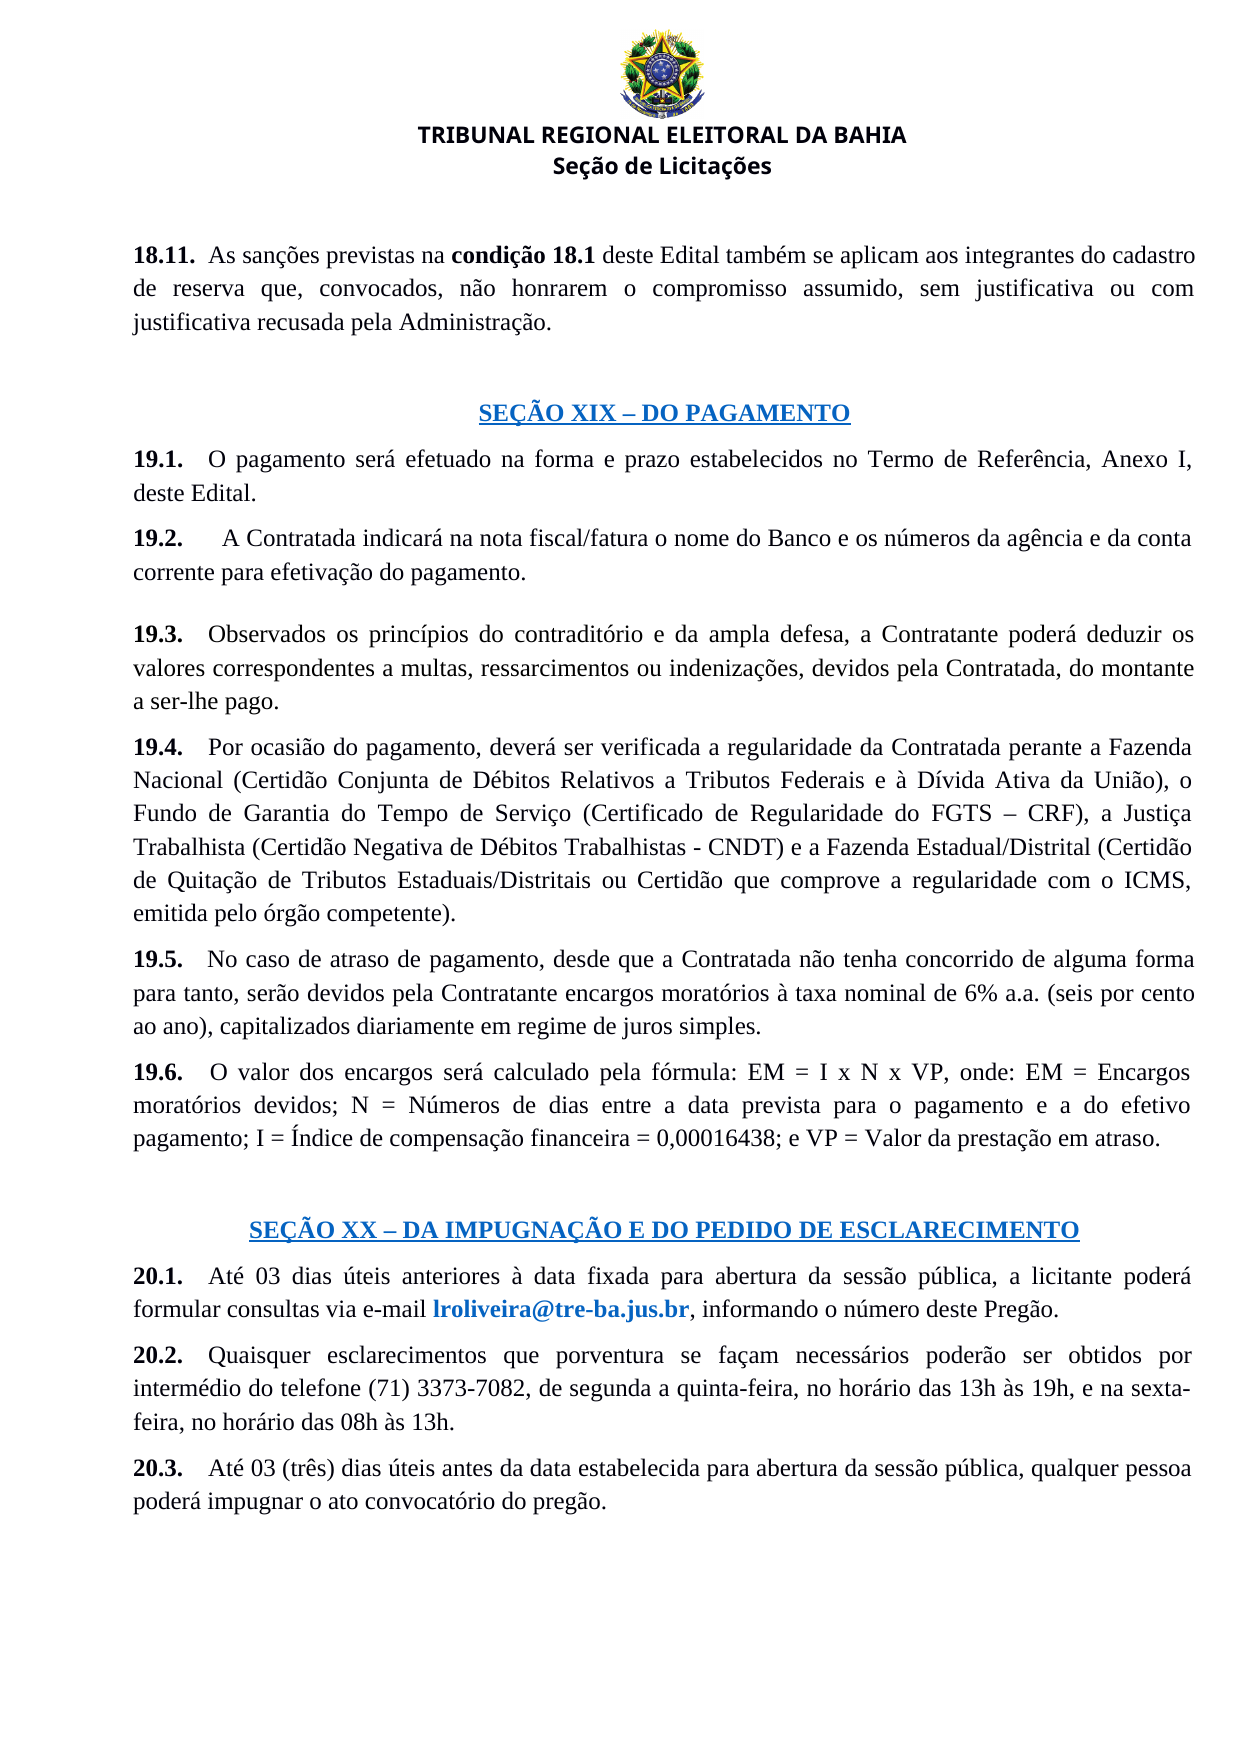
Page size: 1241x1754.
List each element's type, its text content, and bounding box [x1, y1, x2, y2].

text 20.1. Até 03 dias úteis anteriores à data fixada para abertura da sessão pública, a licitante poderá formular consultas via e-mail lroliveira@tre-ba.jus.br, informando o número deste Pregão. [133, 1258, 1193, 1324]
text 18.11. As sanções previstas na condição 18.1 deste Edital também se aplicam aos integrantes do cadastro de reserva que, convocados, não honrarem o compromisso assumido, sem justificativa ou com justificativa recusada pela Administração. [133, 237, 1196, 337]
text SEÇÃO XX – DA IMPUGNAÇÃO E DO PEDIDO DE ESCLARECIMENTO [133, 1212, 1196, 1245]
text 19.1. O pagamento será efetuado na forma e prazo estabelecidos no Termo de Referência, Anexo I, deste Edital. [133, 441, 1193, 508]
text 20.3. Até 03 (três) dias úteis antes da data estabelecida para abertura da sessão pública, qualquer pessoa poderá impugnar o ato convocatório do pregão. [133, 1449, 1193, 1516]
text SEÇÃO XIX – DO PAGAMENTO [133, 395, 1196, 428]
text 19.3. Observados os princípios do contraditório e da ampla defesa, a Contratante poderá deduzir os valores correspondentes a multas, ressarcimentos ou indenizações, devidos pela Contratada, do montante a ser-lhe pago. [133, 616, 1196, 716]
text 20.2. Quaisquer esclarecimentos que porventura se façam necessários poderão ser obtidos por intermédio do telefone (71) 3373-7082, de segunda a quinta-feira, no horário das 13h às 19h, e na sexta-feira, no horário das 08h às 13h. [133, 1337, 1193, 1437]
text 19.5. No caso de atraso de pagamento, desde que a Contratada não tenha concorrido de alguma forma para tanto, serão devidos pela Contratante encargos moratórios à taxa nominal de 6% a.a. (seis por cento ao ano), capitalizados diariamente em regime de juros simples. [133, 941, 1196, 1041]
text 19.6. O valor dos encargos será calculado pela fórmula: EM = I x N x VP, onde: EM = Encargos moratórios devidos; N = Números de dias entre a data prevista para o pagamento e a do efetivo pagamento; I = Índice de compensação financeira = 0,00016438; e VP = Valor da prestação em atraso. [133, 1053, 1193, 1153]
text 19.4. Por ocasião do pagamento, deverá ser verificada a regularidade da Contratada perante a Fazenda Nacional (Certidão Conjunta de Débitos Relativos a Tributos Federais e à Dívida Ativa da União), o Fundo de Garantia do Tempo de Serviço (Certificado de Regularidade do FGTS – CRF), a Justiça Trabalhista (Certidão Negativa de Débitos Trabalhistas - CNDT) e a Fazenda Estadual/Distrital (Certidão de Quitação de Tributos Estaduais/Distritais ou Certidão que comprove a regularidade com o ICMS, emitida pelo órgão competente). [133, 728, 1193, 928]
text 19.2. A Contratada indicará na nota fiscal/fatura o nome do Banco e os números da agência e da conta corrente para efetivação do pagamento. [133, 520, 1193, 587]
